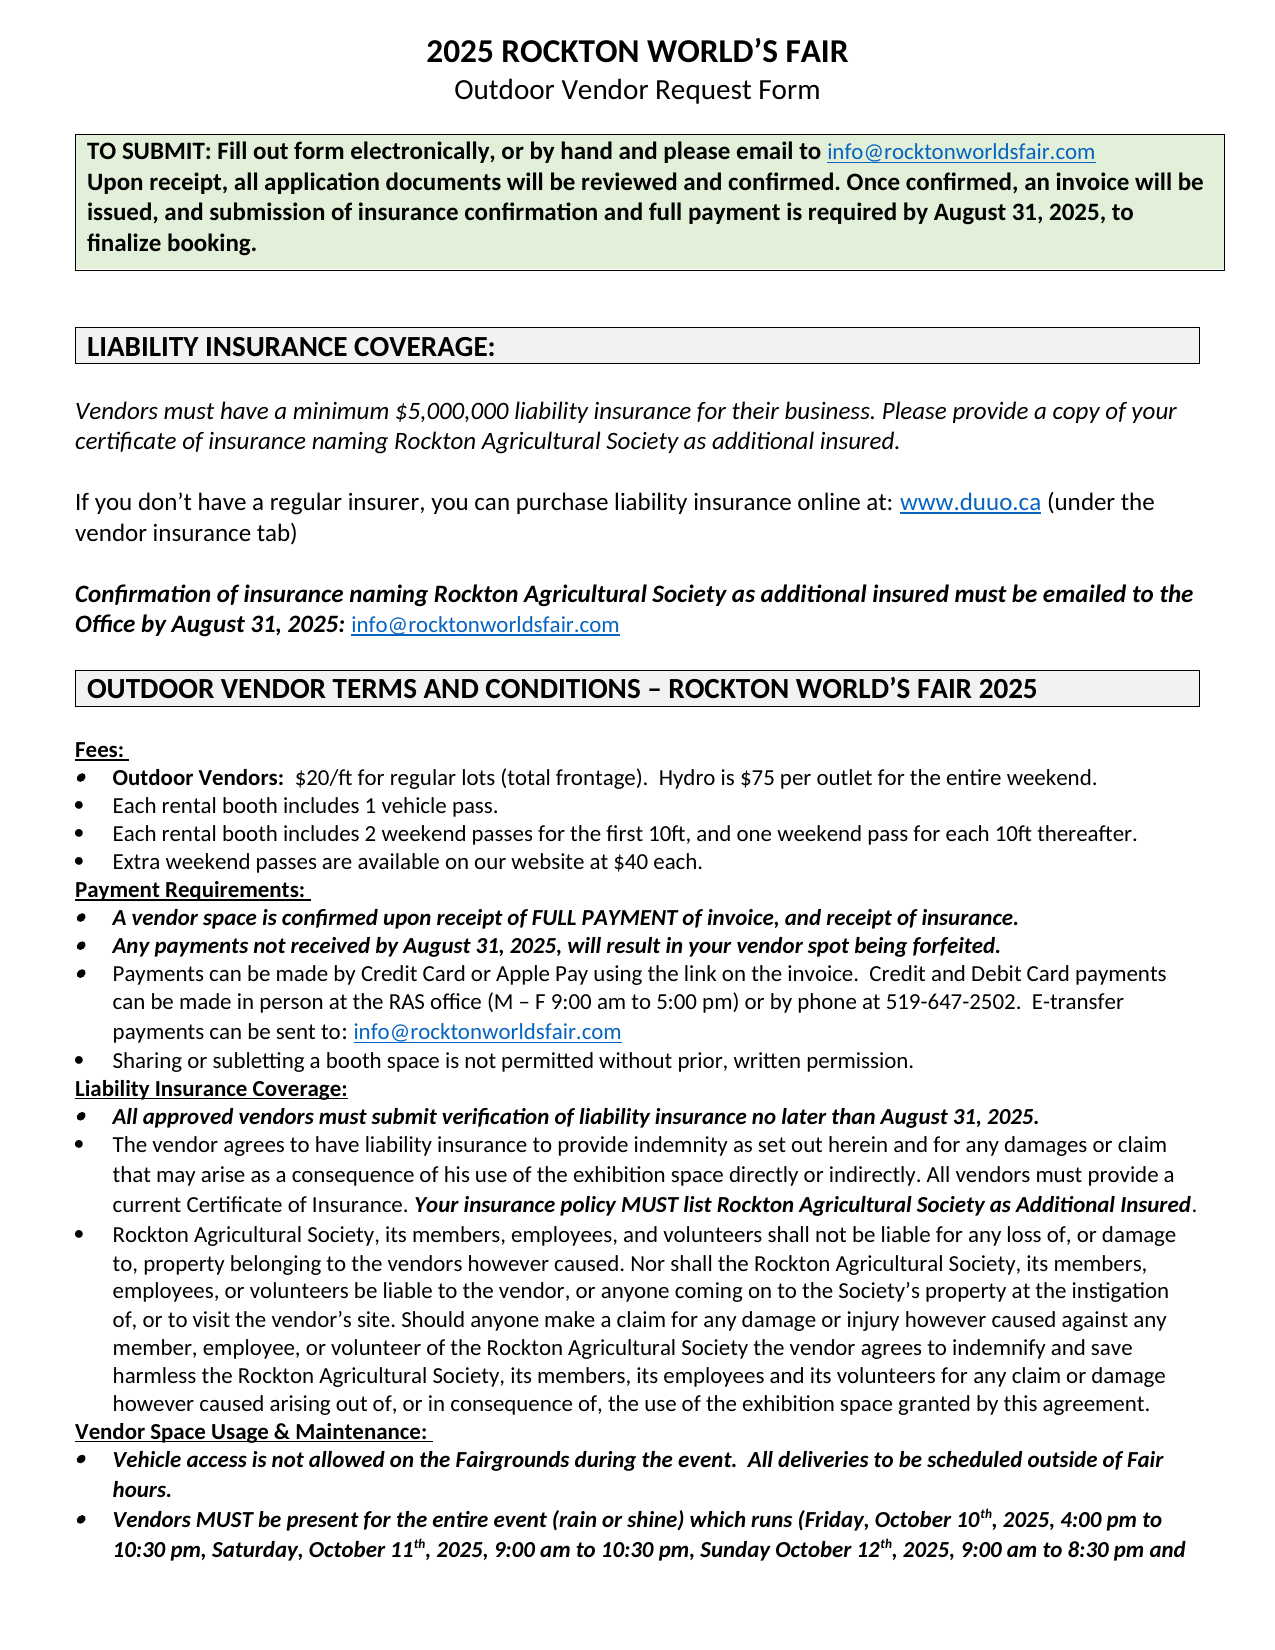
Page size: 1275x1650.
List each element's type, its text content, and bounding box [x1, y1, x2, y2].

table_header OUTDOOR VENDOR TERMS AND CONDITIONS – ROCKTON WORLD’S FAIR 2025 [76, 671, 1199, 706]
list Outdoor Vendors: $20/ft for regular lots (total frontage). Hydro is $75 per outlet for the entire weekend. [75, 763, 1200, 791]
list Any payments not received by August 31, 2025, will result in your vendor spot being forfeited. [75, 931, 1200, 959]
list Each rental booth includes 2 weekend passes for the first 10ft, and one weekend pass for each 10ft thereafter. [75, 819, 1200, 847]
list Vehicle access is not allowed on the Fairgrounds during the event. All deliveries to be scheduled outside of Fair hours. [75, 1445, 1200, 1503]
list Sharing or subletting a booth space is not permitted without prior, written permission. [75, 1046, 1200, 1074]
text Fees: [75, 735, 1200, 763]
text If you don’t have a regular insurer, you can purchase liability insurance online at: www.duuo.ca (under the vendor insurance tab) [75, 486, 1200, 547]
text Vendor Space Usage & Maintenance: [75, 1417, 1200, 1445]
list Rockton Agricultural Society, its members, employees, and volunteers shall not be liable for any loss of, or damage to, property belonging to the vendors however caused. Nor shall the Rockton Agricultural Society, its members, employees, or volunteers be liable to the vendor, or anyone coming on to the Society’s property at the instigation of, or to visit the vendor’s site. Should anyone make a claim for any damage or injury however caused against any member, employee, or volunteer of the Rockton Agricultural Society the vendor agrees to indemnify and save harmless the Rockton Agricultural Society, its members, its employees and its volunteers for any claim or damage however caused arising out of, or in consequence of, the use of the exhibition space granted by this agreement. [75, 1221, 1200, 1417]
list All approved vendors must submit verification of liability insurance no later than August 31, 2025. [75, 1102, 1200, 1130]
table_header LIABILITY INSURANCE COVERAGE: [76, 328, 1199, 363]
list Payments can be made by Credit Card or Apple Pay using the link on the invoice. Credit and Debit Card payments can be made in person at the RAS office (M – F 9:00 am to 5:00 pm) or by phone at 519-647-2502. E-transfer payments can be sent to: info@rocktonworldsfair.com [75, 959, 1200, 1046]
text Vendors must have a minimum $5,000,000 liability insurance for their business. Please provide a copy of your certificate of insurance naming Rockton Agricultural Society as additional insured. [75, 395, 1200, 456]
text Payment Requirements: [75, 875, 1200, 903]
list A vendor space is confirmed upon receipt of FULL PAYMENT of invoice, and receipt of insurance. [75, 903, 1200, 931]
text Liability Insurance Coverage: [75, 1074, 1200, 1102]
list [75, 1505, 1200, 1563]
list Extra weekend passes are available on our website at $40 each. [75, 847, 1200, 875]
text Confirmation of insurance naming Rockton Agricultural Society as additional insured must be emailed to the Office by August 31, 2025: info@rocktonworldsfair.com [75, 578, 1200, 639]
list The vendor agrees to have liability insurance to provide indemnity as set out herein and for any damages or claim that may arise as a consequence of his use of the exhibition space directly or indirectly. All vendors must provide a current Certificate of Insurance. Your insurance policy MUST list Rockton Agricultural Society as Additional Insured. [75, 1130, 1200, 1218]
list Each rental booth includes 1 vehicle pass. [75, 791, 1200, 819]
table_header TO SUBMIT: Fill out form electronically, or by hand and please email to info@rocktonworldsfair.com Upon receipt, all application documents will be reviewed and confirmed. Once confirmed, an invoice will be issued, and submission of insurance confirmation and full payment is required by August 31, 2025, to finalize booking. [76, 135, 1224, 269]
